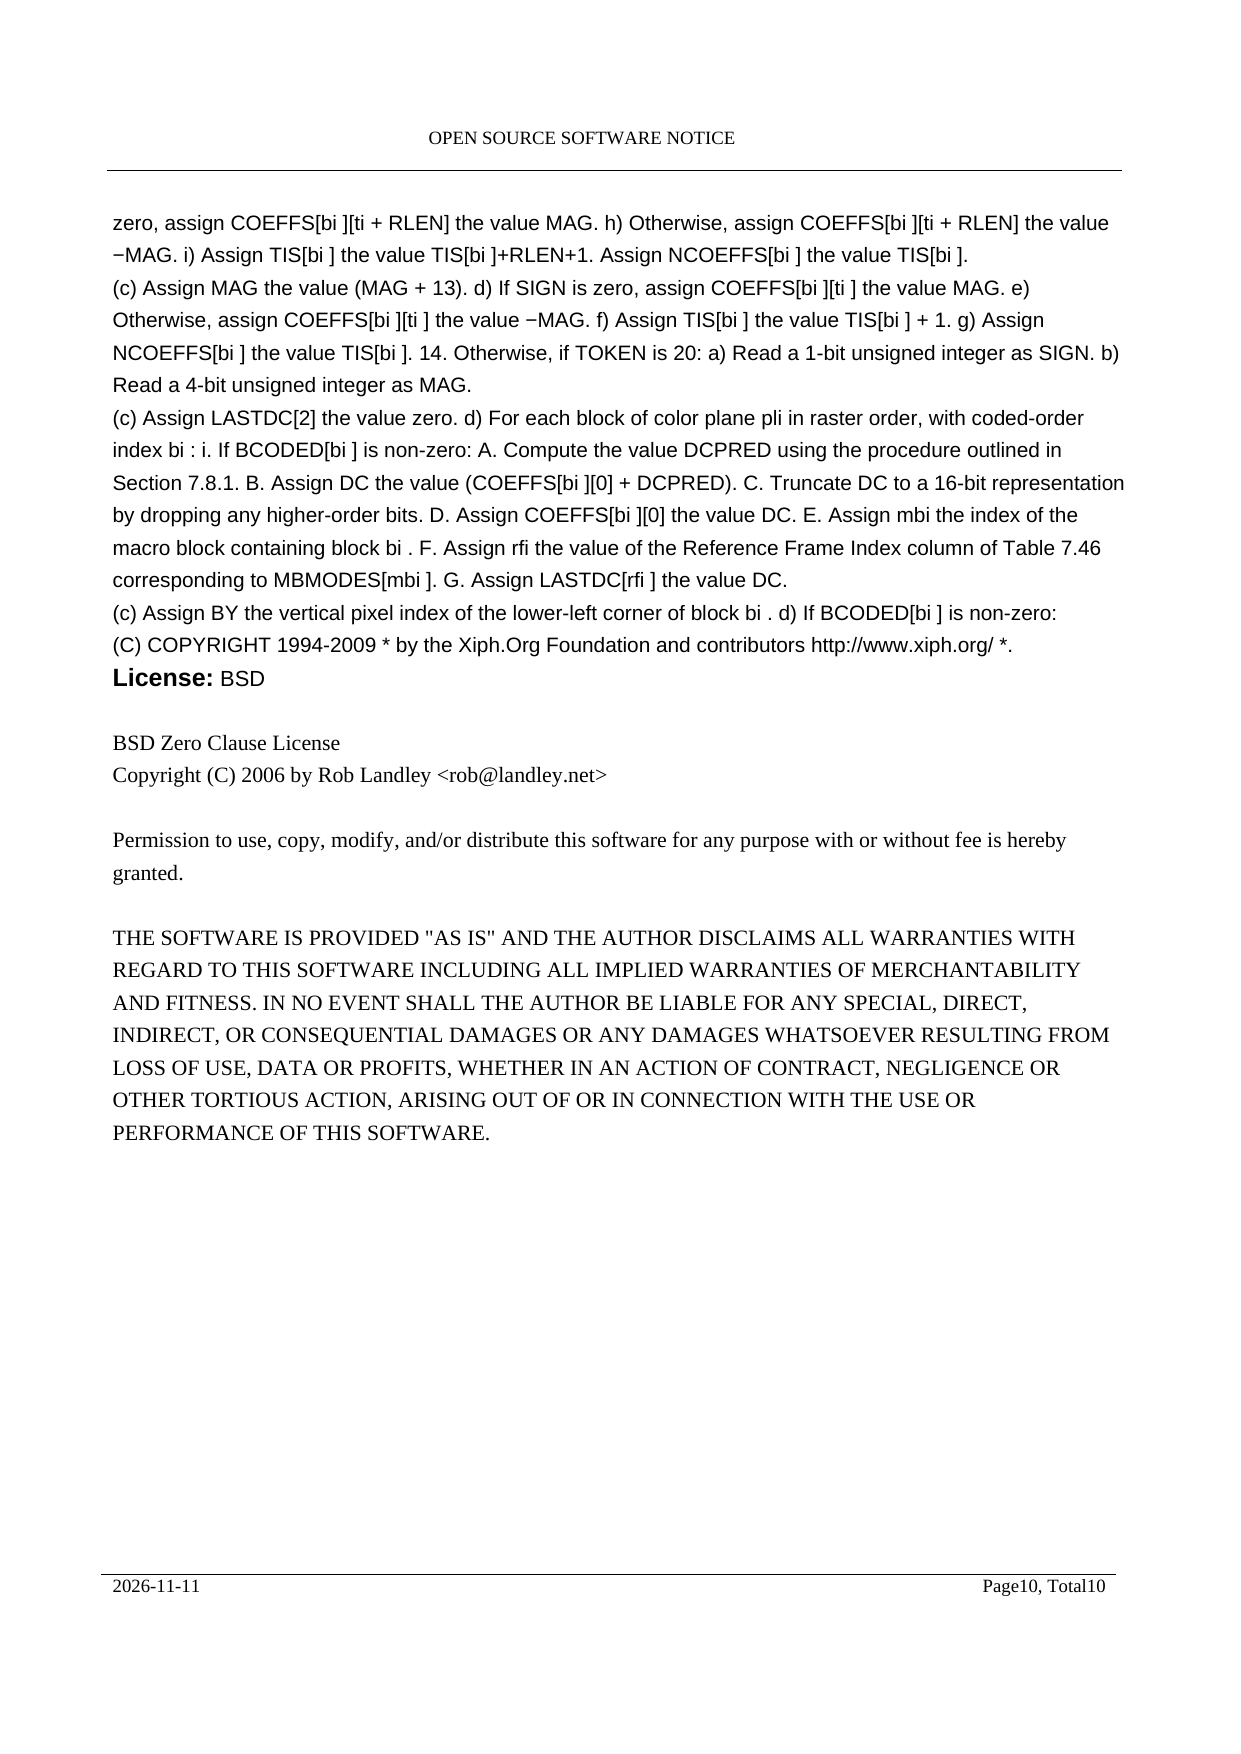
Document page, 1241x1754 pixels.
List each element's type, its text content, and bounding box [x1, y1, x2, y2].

text License: BSD BSD Zero Clause License Copyright (C) 2006 by Rob Landley <rob@landley.net> Permission to use, copy, modify, and/or distribute this software for any purpose with or without fee is hereby granted. THE SOFTWARE IS PROVIDED "AS IS" AND THE AUTHOR DISCLAIMS ALL WARRANTIES WITH REGARD TO THIS SOFTWARE INCLUDING ALL IMPLIED WARRANTIES OF MERCHANTABILITY AND FITNESS. IN NO EVENT SHALL THE AUTHOR BE LIABLE FOR ANY SPECIAL, DIRECT, INDIRECT, OR CONSEQUENTIAL DAMAGES OR ANY DAMAGES WHATSOEVER RESULTING FROM LOSS OF USE, DATA OR PROFITS, WHETHER IN AN ACTION OF CONTRACT, NEGLIGENCE OR OTHER TORTIOUS ACTION, ARISING OUT OF OR IN CONNECTION WITH THE USE OR PERFORMANCE OF THIS SOFTWARE. [112, 661, 1128, 1181]
text (C) COPYRIGHT 1994-2009 * by the Xiph.Org Foundation and contributors http://www.xiph.org/ *. [112, 629, 1128, 661]
text (c) Assign MAG the value (MAG + 13). d) If SIGN is zero, assign COEFFS[bi ][ti ] the value MAG. e) Otherwise, assign COEFFS[bi ][ti ] the value −MAG. f) Assign TIS[bi ] the value TIS[bi ] + 1. g) Assign NCOEFFS[bi ] the value TIS[bi ]. 14. Otherwise, if TOKEN is 20: a) Read a 1-bit unsigned integer as SIGN. b) Read a 4-bit unsigned integer as MAG. [112, 271, 1128, 401]
text (c) Assign LASTDC[2] the value zero. d) For each block of color plane pli in raster order, with coded-order index bi : i. If BCODED[bi ] is non-zero: A. Compute the value DCPRED using the procedure outlined in Section 7.8.1. B. Assign DC the value (COEFFS[bi ][0] + DCPRED). C. Truncate DC to a 16-bit representation by dropping any higher-order bits. D. Assign COEFFS[bi ][0] the value DC. E. Assign mbi the index of the macro block containing block bi . F. Assign rfi the value of the Reference Frame Index column of Table 7.46 corresponding to MBMODES[mbi ]. G. Assign LASTDC[rfi ] the value DC. [112, 401, 1128, 596]
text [112, 206, 1128, 271]
text (c) Assign BY the vertical pixel index of the lower-left corner of block bi . d) If BCODED[bi ] is non-zero: [112, 596, 1128, 629]
